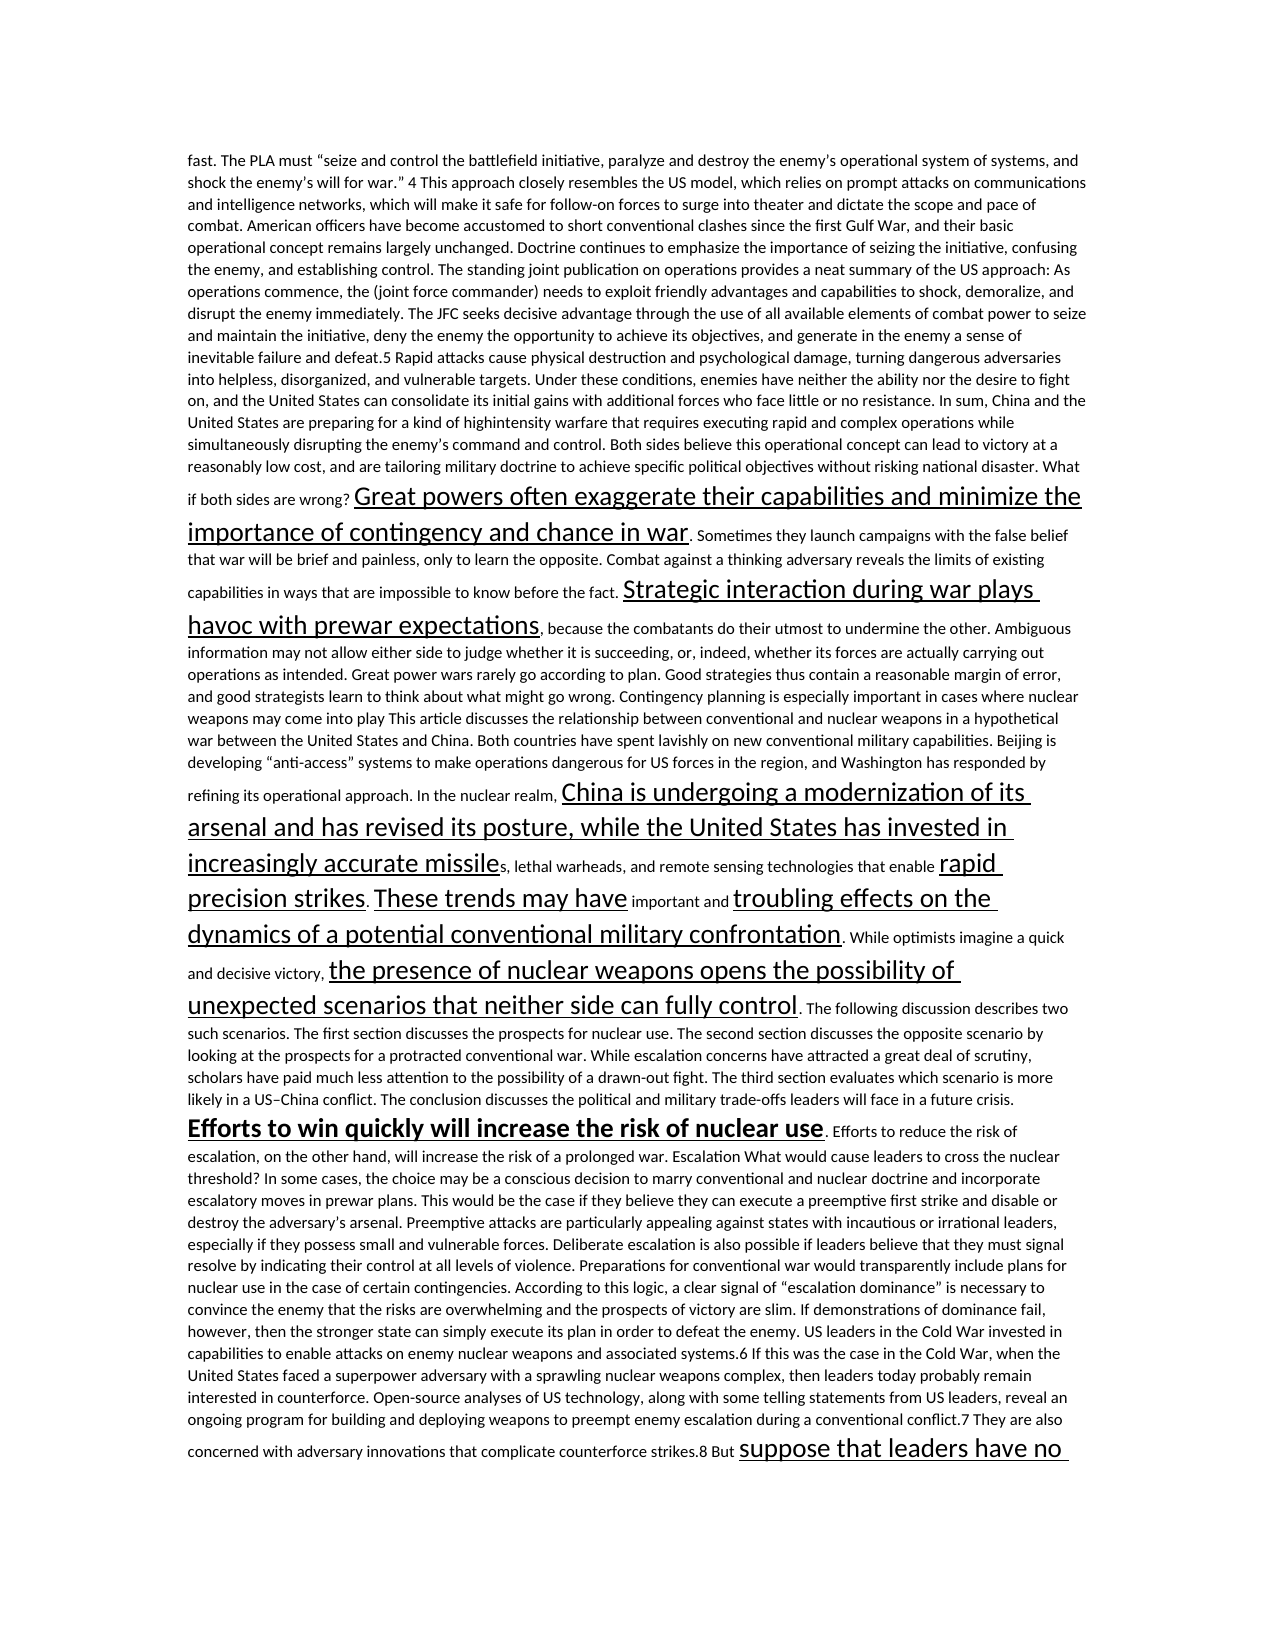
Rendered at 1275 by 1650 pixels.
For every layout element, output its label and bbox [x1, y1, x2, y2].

text [187, 150, 1087, 1465]
